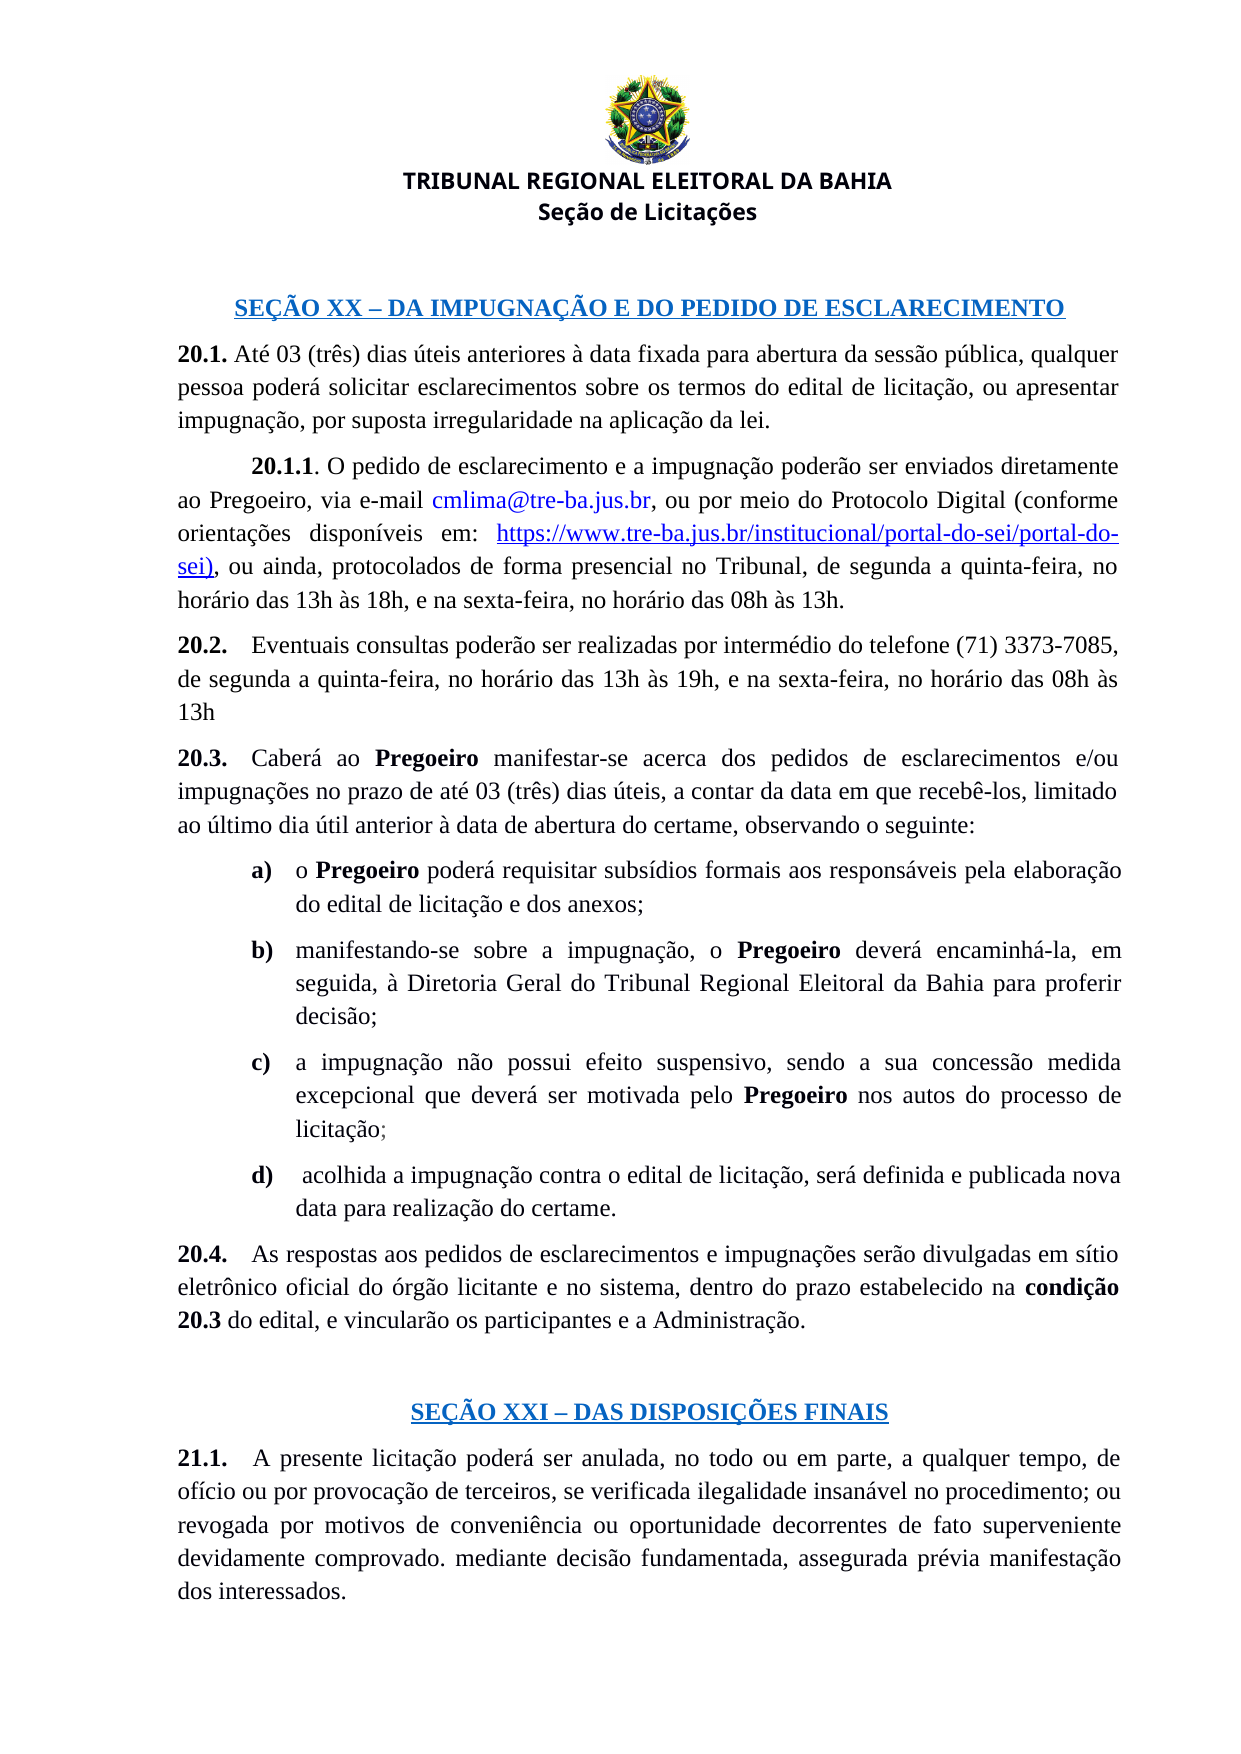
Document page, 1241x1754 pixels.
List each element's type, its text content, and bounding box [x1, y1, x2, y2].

text SEÇÃO XXI – DAS DISPOSIÇÕES FINAIS [177, 1394, 1122, 1427]
text 20.2. Eventuais consultas poderão ser realizadas por intermédio do telefone (71) 3373-7085, de segunda a quinta-feira, no horário das 13h às 19h, e na sexta-feira, no horário das 08h às 13h [177, 627, 1119, 727]
list a impugnação não possui efeito suspensivo, sendo a sua concessão medida excepcional que deverá ser motivada pelo Pregoeiro nos autos do processo de licitação; [251, 1044, 1122, 1144]
text 20.1.1. O pedido de esclarecimento e a impugnação poderão ser enviados diretamente ao Pregoeiro, via e-mail cmlima@tre-ba.jus.br, ou por meio do Protocolo Digital (conforme orientações disponíveis em: ), ou ainda, protocolados de forma presencial no Tribunal, de segunda a quinta-feira, no horário das 13h às 18h, e na sexta-feira, no horário das 08h às 13h. [177, 448, 1119, 615]
list manifestando-se sobre a impugnação, o Pregoeiro deverá encaminhá-la, em seguida, à Diretoria Geral do Tribunal Regional Eleitoral da Bahia para proferir decisão; [251, 931, 1122, 1031]
list acolhida a impugnação contra o edital de licitação, será definida e publicada nova data para realização do certame. [251, 1156, 1122, 1223]
text SEÇÃO XX – DA IMPUGNAÇÃO E DO PEDIDO DE ESCLARECIMENTO [177, 290, 1122, 323]
text 21.1. A presente licitação poderá ser anulada, no todo ou em parte, a qualquer tempo, de ofício ou por provocação de terceiros, se verificada ilegalidade insanável no procedimento; ou revogada por motivos de conveniência ou oportunidade decorrentes de fato superveniente devidamente comprovado. mediante decisão fundamentada, assegurada prévia manifestação dos interessados. [177, 1440, 1122, 1606]
text 20.1. Até 03 (três) dias úteis anteriores à data fixada para abertura da sessão pública, qualquer pessoa poderá solicitar esclarecimentos sobre os termos do edital de licitação, ou apresentar impugnação, por suposta irregularidade na aplicação da lei. [177, 336, 1119, 436]
text 20.4. As respostas aos pedidos de esclarecimentos e impugnações serão divulgadas em sítio eletrônico oficial do órgão licitante e no sistema, dentro do prazo estabelecido na condição 20.3 do edital, e vincularão os participantes e a Administração. [177, 1236, 1119, 1336]
text 20.3. Caberá ao Pregoeiro manifestar-se acerca dos pedidos de esclarecimentos e/ou impugnações no prazo de até 03 (três) dias úteis, a contar da data em que recebê-los, limitado ao último dia útil anterior à data de abertura do certame, observando o seguinte: [177, 740, 1119, 840]
list o Pregoeiro poderá requisitar subsídios formais aos responsáveis pela elaboração do edital de licitação e dos anexos; [251, 852, 1122, 919]
